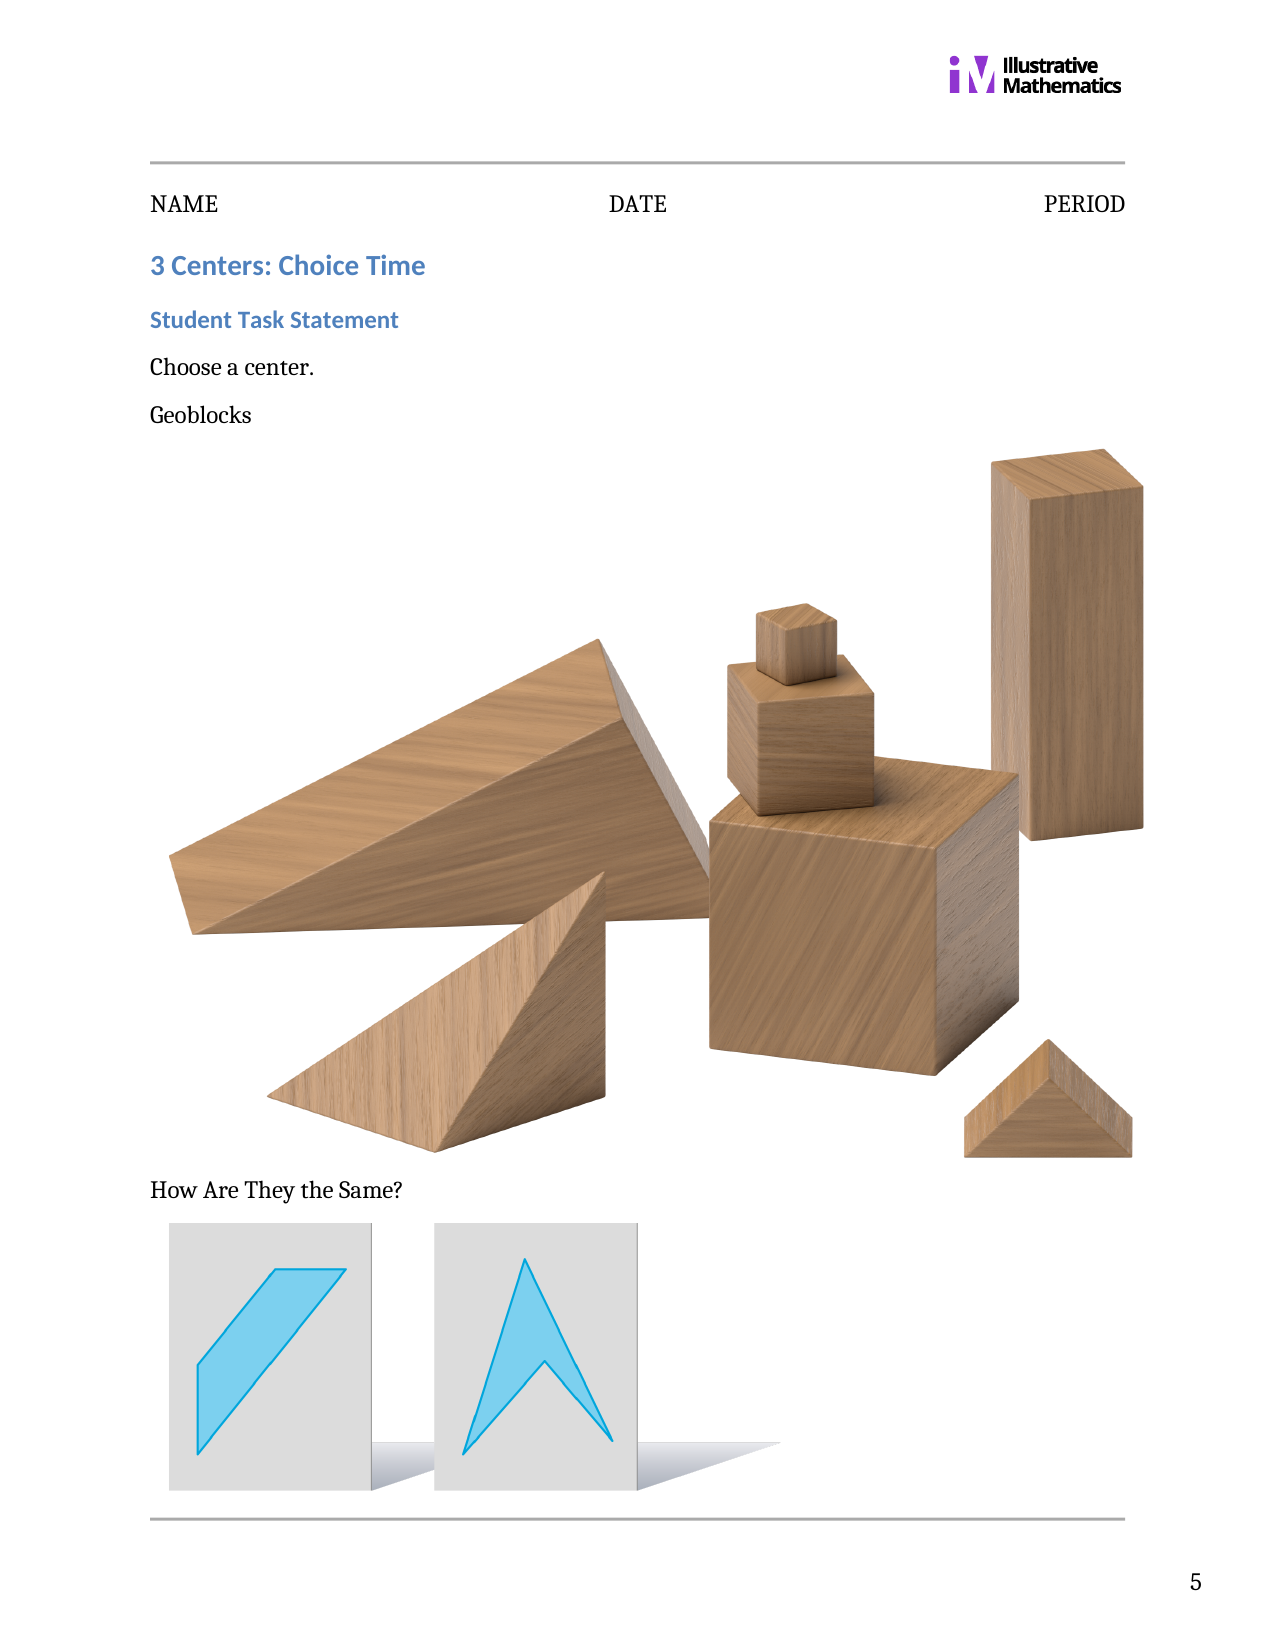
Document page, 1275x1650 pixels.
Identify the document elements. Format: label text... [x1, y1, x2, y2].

subtitle Student Task Statement [150, 304, 1125, 334]
picture [168, 448, 1144, 1158]
text Choose a center. [150, 353, 1125, 382]
picture [949, 55, 1121, 93]
picture [168, 1223, 781, 1491]
text How Are They the Same? [150, 1176, 1125, 1205]
text Geoblocks [150, 401, 1125, 429]
subtitle 3 Centers: Choice Time [150, 247, 1125, 283]
